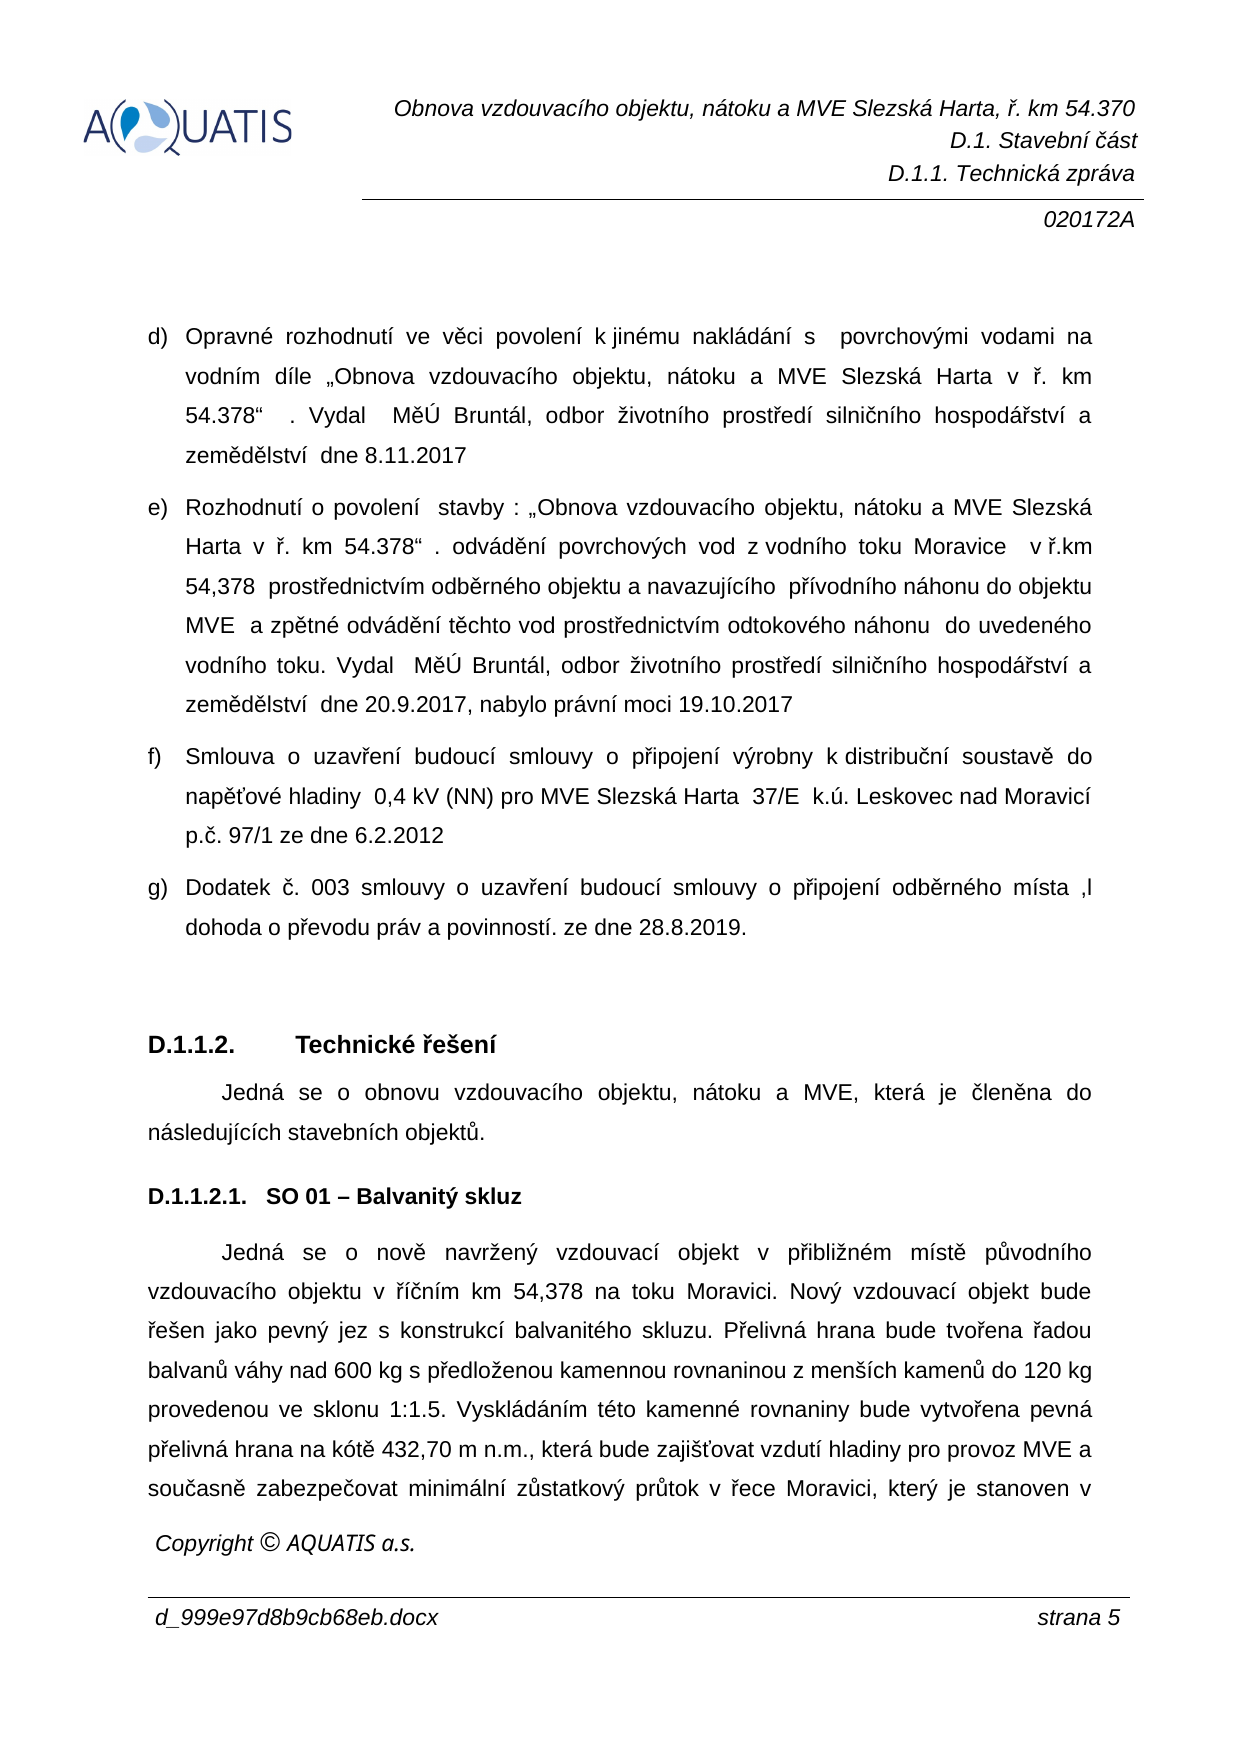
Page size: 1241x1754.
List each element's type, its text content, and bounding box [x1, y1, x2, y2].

list Smlouva o uzavření budoucí smlouvy o připojení výrobny k distribuční soustavě do napěťové hladiny 0,4 kV (NN) pro MVE Slezská Harta 37/E k.ú. Leskovec nad Moravicí p.č. 97/1 ze dne 6.2.2012 [148, 743, 1092, 848]
subtitle SO 01 – Balvanitý skluz [148, 1183, 1092, 1210]
list Rozhodnutí o povolení stavby : „Obnova vzdouvacího objektu, nátoku a MVE Slezská Harta v ř. km 54.378“ . odvádění povrchových vod z vodního toku Moravice v ř.km 54,378 prostřednictvím odběrného objektu a navazujícího přívodního náhonu do objektu MVE a zpětné odvádění těchto vod prostřednictvím odtokového náhonu do uvedeného vodního toku. Vydal MěÚ Bruntál, odbor životního prostředí silničního hospodářství a zemědělství dne 20.9.2017, nabylo právní moci 19.10.2017 [148, 494, 1092, 717]
picture [83, 99, 292, 156]
subtitle Technické řešení [148, 1030, 1092, 1059]
list Dodatek č. 003 smlouvy o uzavření budoucí smlouvy o připojení odběrného místa ,l dohoda o převodu práv a povinností. ze dne 28.8.2019. [148, 874, 1092, 940]
text Jedná se o obnovu vzdouvacího objektu, nátoku a MVE, která je členěna do následujících stavebních objektů. [148, 1079, 1092, 1145]
list Opravné rozhodnutí ve věci povolení k jinému nakládání s povrchovými vodami na vodním díle „Obnova vzdouvacího objektu, nátoku a MVE Slezská Harta v ř. km 54.378“ . Vydal MěÚ Bruntál, odbor životního prostředí silničního hospodářství a zemědělství dne 8.11.2017 [148, 323, 1092, 468]
